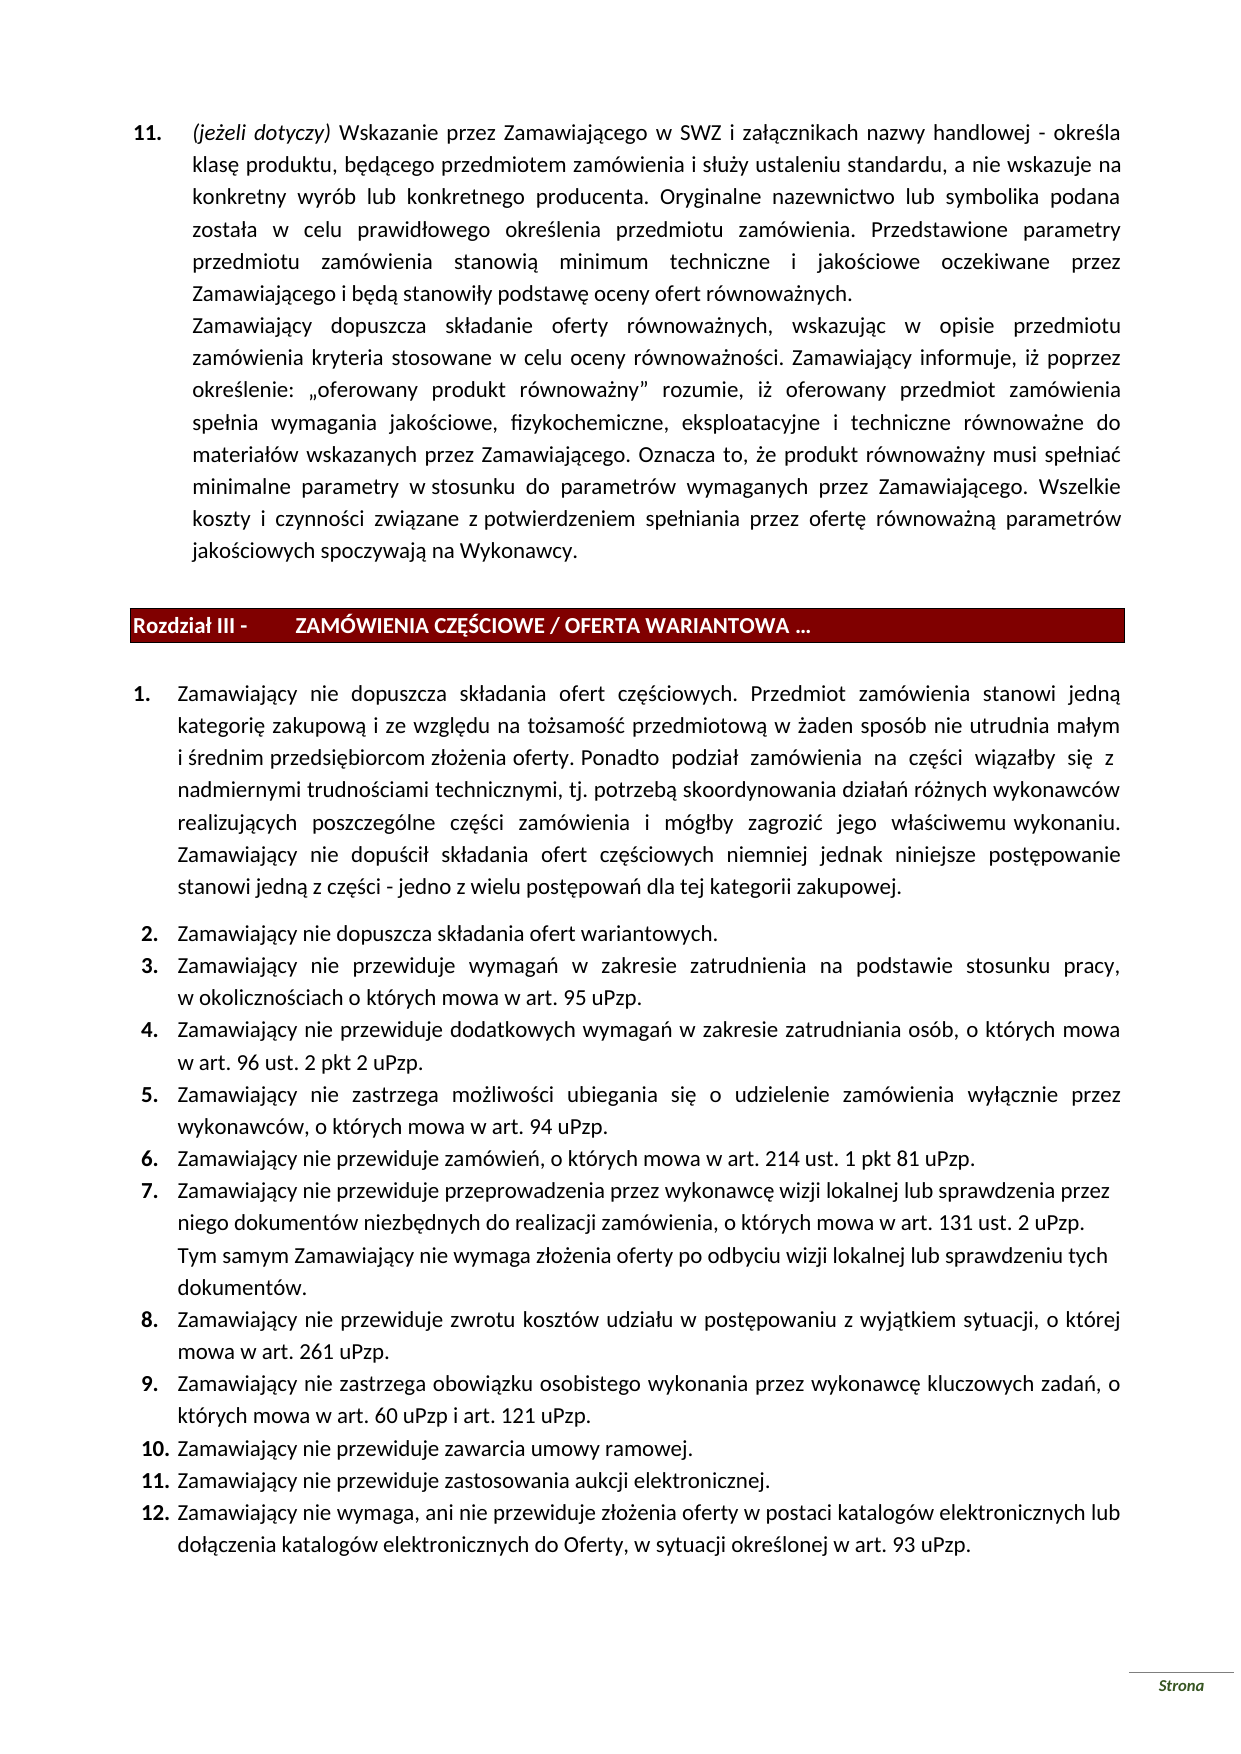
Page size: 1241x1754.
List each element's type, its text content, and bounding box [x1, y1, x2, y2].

list (jeżeli dotyczy) Wskazanie przez Zamawiającego w SWZ i załącznikach nazwy handlowej - określa klasę produktu, będącego przedmiotem zamówienia i służy ustaleniu standardu, a nie wskazuje na konkretny wyrób lub konkretnego producenta. Oryginalne nazewnictwo lub symbolika podana została w celu prawidłowego określenia przedmiotu zamówienia. Przedstawione parametry przedmiotu zamówienia stanowią minimum techniczne i jakościowe oczekiwane przez Zamawiającego i będą stanowiły podstawę oceny ofert równoważnych. [133, 118, 1122, 307]
list Zamawiający dopuszcza składanie oferty równoważnych, wskazując w opisie przedmiotu zamówienia kryteria stosowane w celu oceny równoważności. Zamawiający informuje, iż poprzez określenie: „oferowany produkt równoważny” rozumie, iż oferowany przedmiot zamówienia spełnia wymagania jakościowe, fizykochemiczne, eksploatacyjne i techniczne równoważne do materiałów wskazanych przez Zamawiającego. Oznacza to, że produkt równoważny musi spełniać minimalne parametry w stosunku do parametrów wymaganych przez Zamawiającego. Wszelkie koszty i czynności związane z potwierdzeniem spełniania przez ofertę równoważną parametrów jakościowych spoczywają na Wykonawcy. [133, 311, 1122, 564]
list Zamawiający nie przewiduje zwrotu kosztów udziału w postępowaniu z wyjątkiem sytuacji, o której mowa w art. 261 uPzp. [141, 1305, 1122, 1365]
list Zamawiający nie przewiduje zastosowania aukcji elektronicznej. [141, 1466, 1122, 1494]
list Zamawiający nie zastrzega możliwości ubiegania się o udzielenie zamówienia wyłącznie przez wykonawców, o których mowa w art. 94 uPzp. [141, 1080, 1122, 1140]
list Zamawiający nie zastrzega obowiązku osobistego wykonania przez wykonawcę kluczowych zadań, o których mowa w art. 60 uPzp i art. 121 uPzp. [141, 1369, 1122, 1430]
list Zamawiający nie przewiduje zamówień, o których mowa w art. 214 ust. 1 pkt 81 uPzp. [141, 1144, 1122, 1172]
list Zamawiający nie przewiduje dodatkowych wymagań w zakresie zatrudniania osób, o których mowa w art. 96 ust. 2 pkt 2 uPzp. [141, 1015, 1122, 1076]
list Zamawiający nie przewiduje wymagań w zakresie zatrudnienia na podstawie stosunku pracy, w okolicznościach o których mowa w art. 95 uPzp. [141, 951, 1122, 1011]
list Zamawiający nie dopuszcza składania ofert wariantowych. [141, 919, 1122, 947]
list Zamawiający nie przewiduje przeprowadzenia przez wykonawcę wizji lokalnej lub sprawdzenia przez niego dokumentów niezbędnych do realizacji zamówienia, o których mowa w art. 131 ust. 2 uPzp. Tym samym Zamawiający nie wymaga złożenia oferty po odbyciu wizji lokalnej lub sprawdzeniu tych dokumentów. [141, 1176, 1122, 1301]
list Zamawiający nie dopuszcza składania ofert częściowych. Przedmiot zamówienia stanowi jedną kategorię zakupową i ze względu na tożsamość przedmiotową w żaden sposób nie utrudnia małym i średnim przedsiębiorcom złożenia oferty. Ponadto podział zamówienia na części wiązałby się z nadmiernymi trudnościami technicznymi, tj. potrzebą skoordynowania działań różnych wykonawców realizujących poszczególne części zamówienia i mógłby zagrozić jego właściwemu wykonaniu. Zamawiający nie dopuścił składania ofert częściowych niemniej jednak niniejsze postępowanie stanowi jedną z części - jedno z wielu postępowań dla tej kategorii zakupowej. [133, 679, 1122, 900]
subtitle ZAMÓWIENIA CZĘŚCIOWE / OFERTA WARIANTOWA … [131, 609, 1124, 642]
list Zamawiający nie wymaga, ani nie przewiduje złożenia oferty w postaci katalogów elektronicznych lub dołączenia katalogów elektronicznych do Oferty, w sytuacji określonej w art. 93 uPzp. [141, 1498, 1122, 1558]
list Zamawiający nie przewiduje zawarcia umowy ramowej. [141, 1434, 1122, 1462]
